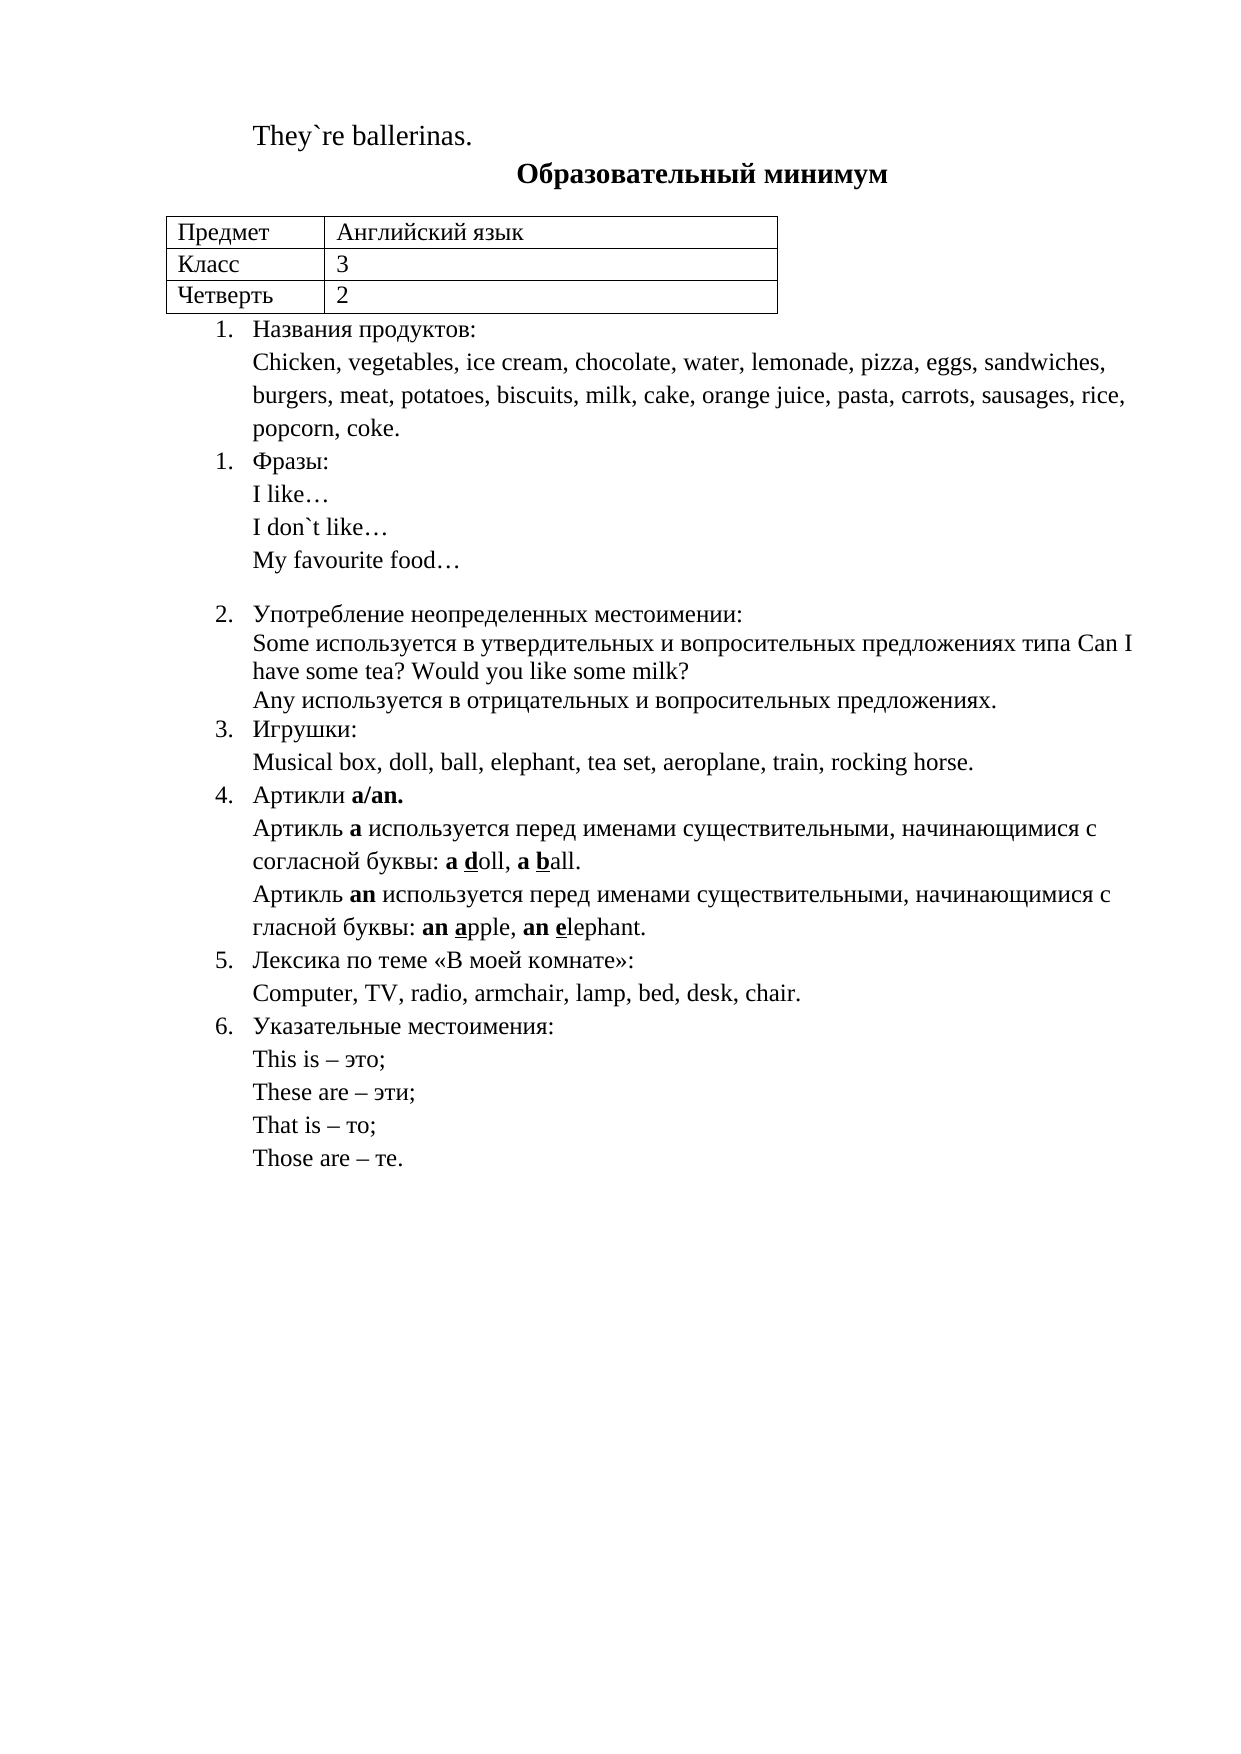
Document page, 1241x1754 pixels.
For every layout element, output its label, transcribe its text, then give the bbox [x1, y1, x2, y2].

list Фразы: [215, 446, 1152, 475]
list Игрушки: [215, 714, 1152, 743]
table_header Английский язык [325, 217, 777, 248]
list Musical box, doll, ball, elephant, tea set, aeroplane, train, rocking horse. [252, 747, 1152, 776]
list Those are – те. [252, 1143, 1152, 1172]
list These are – эти; [252, 1077, 1152, 1106]
list Образовательный минимум [252, 157, 1152, 190]
list Артикль an используется перед именами существительными, начинающимися с гласной буквы: an apple, an elephant. [252, 879, 1152, 941]
list Артикли a/an. [215, 780, 1152, 809]
list Chicken, vegetables, ice cream, chocolate, water, lemonade, pizza, eggs, sandwiches, burgers, meat, potatoes, biscuits, milk, cake, orange juice, pasta, carrots, sausages, rice, popcorn, coke. [252, 347, 1152, 442]
list Указательные местоимения: [215, 1011, 1152, 1040]
list Артикль a используется перед именами существительными, начинающимися с согласной буквы: a doll, a ball. [252, 813, 1152, 875]
list Лексика по теме «В моей комнате»: [215, 945, 1152, 974]
table_cell 2 [325, 281, 777, 313]
list Названия продуктов: [215, 314, 1152, 343]
table_cell Четверть [167, 281, 324, 313]
text Any используется в отрицательных и вопросительных предложениях. [252, 685, 1152, 714]
text Some используется в утвердительных и вопросительных предложениях типа Can I have some tea? Would you like some milk? [252, 628, 1152, 685]
table_cell Класс [167, 249, 324, 279]
list They`re ballerinas. [252, 118, 1152, 152]
list This is – это; [252, 1044, 1152, 1073]
list That is – то; [252, 1110, 1152, 1139]
list I like… [252, 479, 1152, 508]
list My favourite food… [252, 545, 1152, 574]
table_cell 3 [325, 249, 777, 279]
table_header Предмет [167, 217, 324, 248]
list I don`t like… [252, 512, 1152, 541]
list Употребление неопределенных местоимении: [215, 599, 1152, 628]
list Computer, TV, radio, armchair, lamp, bed, desk, chair. [252, 978, 1152, 1007]
